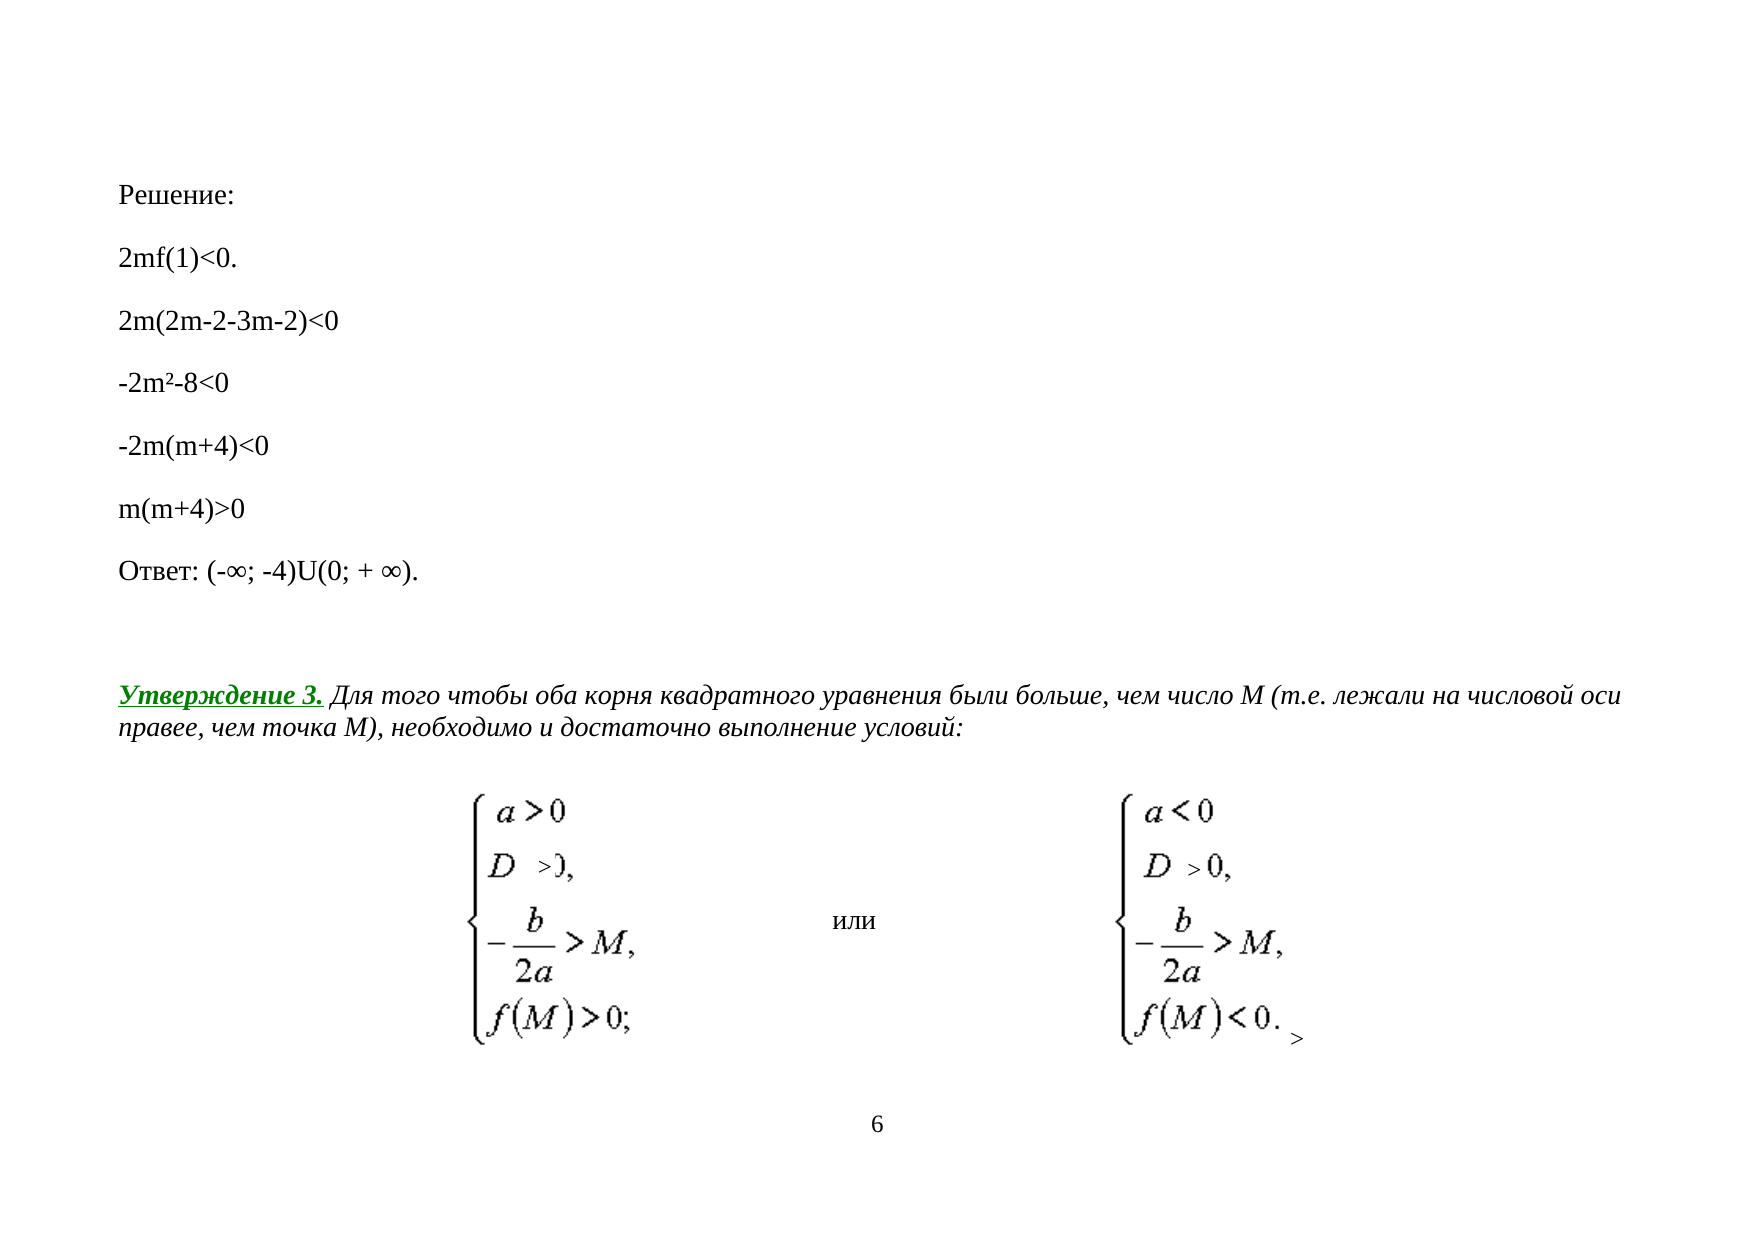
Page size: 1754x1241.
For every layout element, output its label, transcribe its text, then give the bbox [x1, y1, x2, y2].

text 2mf(1)<0. [118, 240, 1636, 273]
text 2m(2m-2-3m-2)<0 [118, 303, 1636, 336]
text -2m²-8<0 [118, 365, 1636, 399]
table_header > [948, 772, 1468, 1067]
picture [1111, 785, 1290, 1048]
text Утверждение 3. Для того чтобы оба корня квадратного уравнения были больше, чем число M (т.е. лежали на числовой оси правее, чем точка M), необходимо и достаточно выполнение условий: [118, 678, 1636, 742]
text Ответ: (-∞; -4)U(0; + ∞). [118, 553, 1636, 587]
table_header [286, 772, 818, 1067]
table_header или [818, 772, 948, 1067]
text Решение: [118, 177, 1636, 211]
text m(m+4)>0 [118, 491, 1636, 524]
picture [463, 785, 642, 1048]
text -2m(m+4)<0 [118, 428, 1636, 462]
